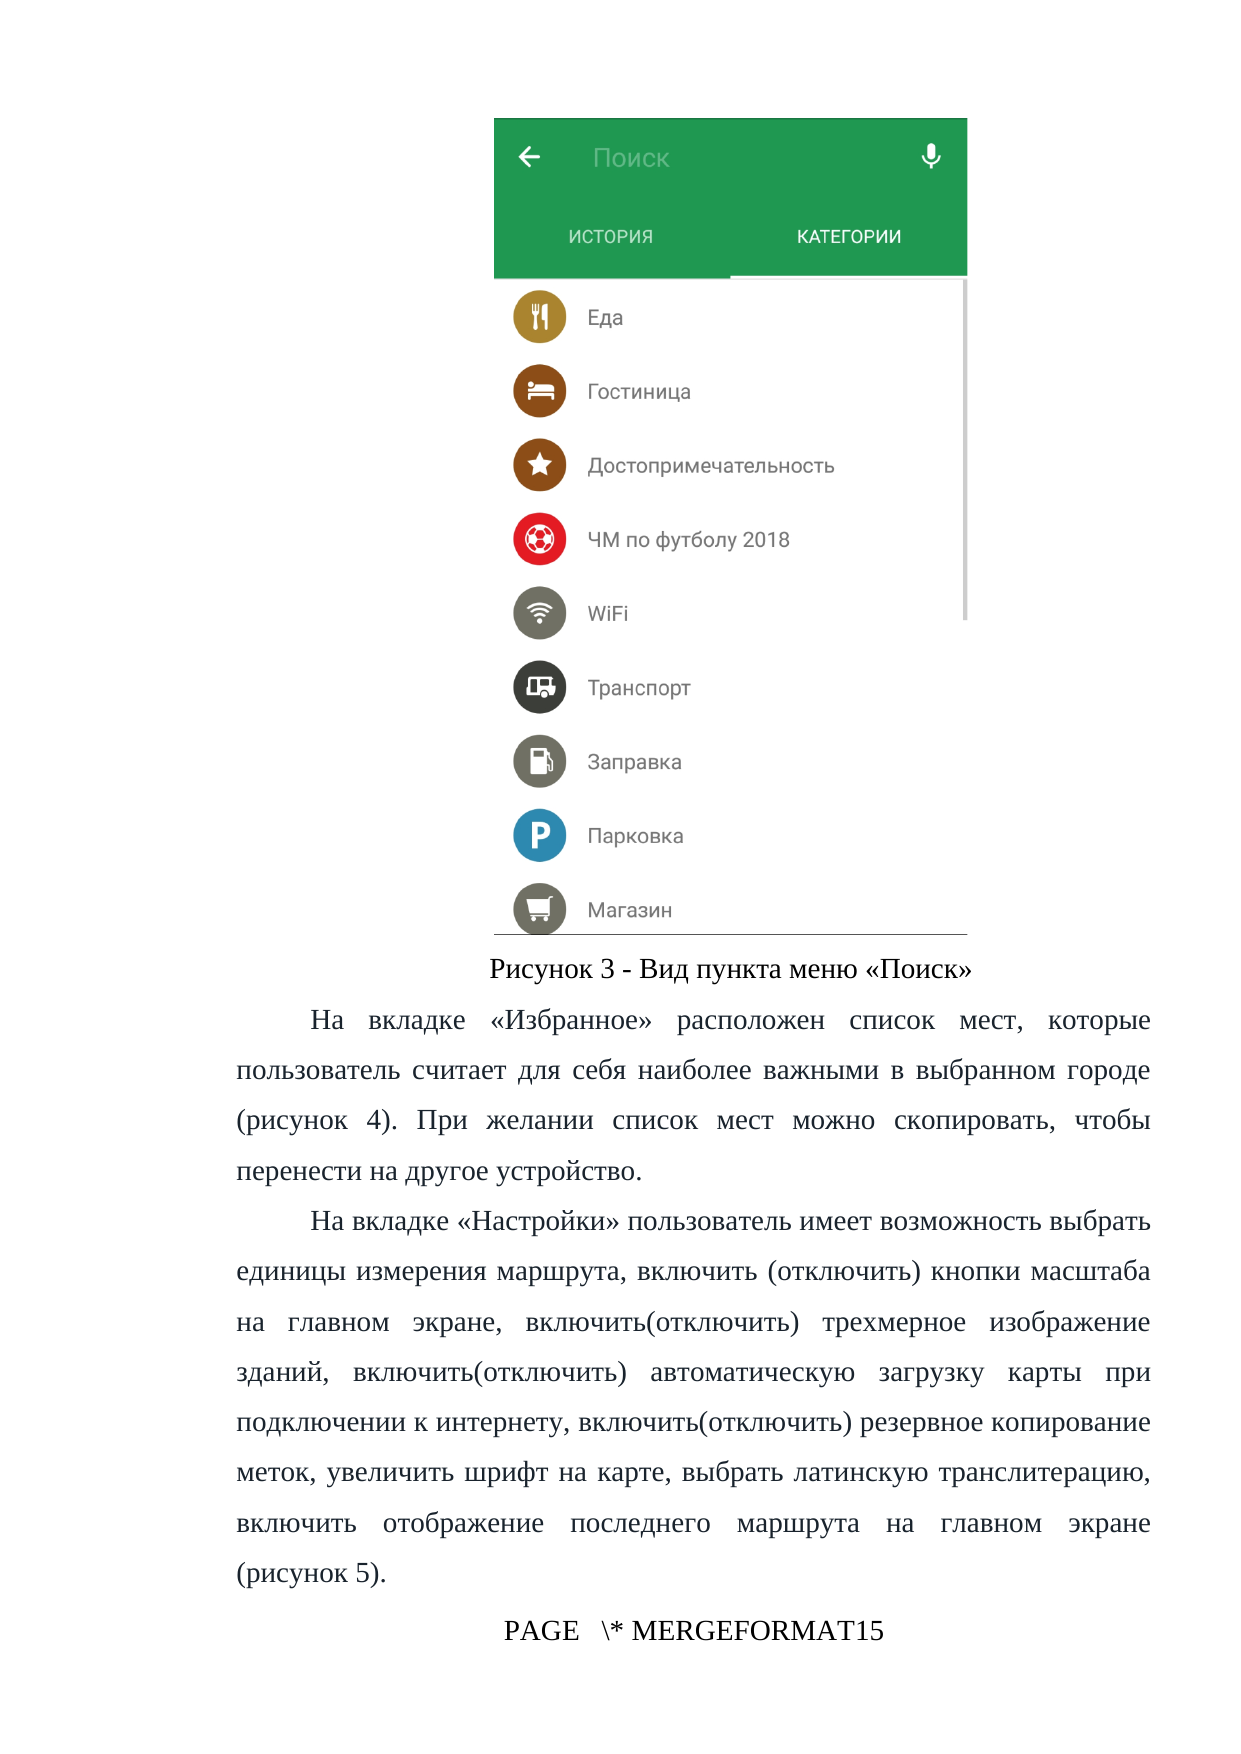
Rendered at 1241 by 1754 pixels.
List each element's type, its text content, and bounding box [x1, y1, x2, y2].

text Рисунок 3 - Вид пункта меню «Поиск» [236, 951, 1152, 985]
text На вкладке «Избранное» расположен список мест, которые пользователь считает для себя наиболее важными в выбранном городе (рисунок 4). При желании список мест можно скопировать, чтобы перенести на другое устройство. [236, 1002, 1152, 1186]
text На вкладке «Настройки» пользователь имеет возможность выбрать единицы измерения маршрута, включить (отключить) кнопки масштаба на главном экране, включить(отключить) трехмерное изображение зданий, включить(отключить) автоматическую загрузку карты при подключении к интернету, включить(отключить) резервное копирование меток, увеличить шрифт на карте, выбрать латинскую транслитерацию, включить отображение последнего маршрута на главном экране (рисунок 5). [236, 1203, 1152, 1589]
picture [494, 118, 968, 935]
